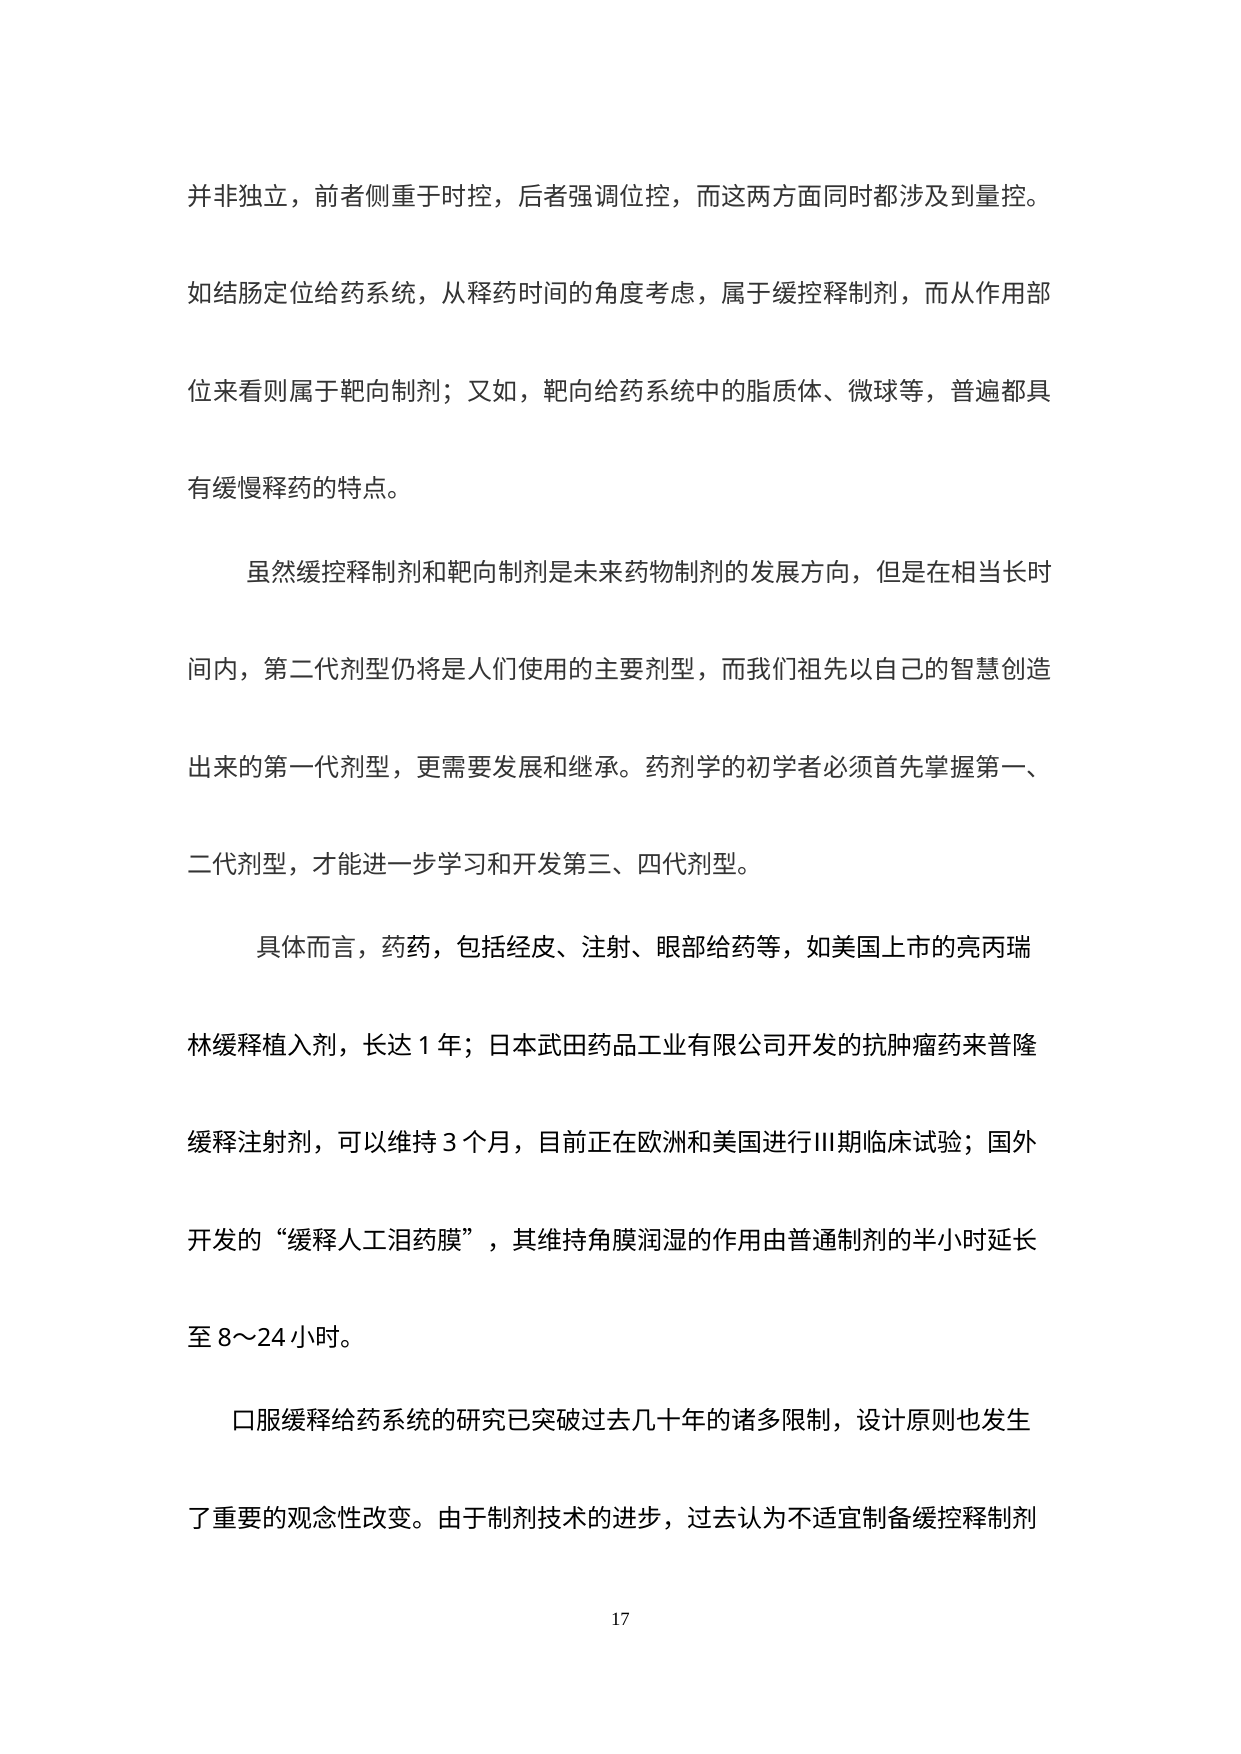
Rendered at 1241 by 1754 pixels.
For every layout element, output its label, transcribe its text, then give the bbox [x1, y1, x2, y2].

text 虽然缓控释制剂和靶向制剂是未来药物制剂的发展方向，但是在相当长时间内，第二代剂型仍将是人们使用的主要剂型，而我们祖先以自己的智慧创造出来的第一代剂型，更需要发展和继承。药剂学的初学者必须首先掌握第一、二代剂型，才能进一步学习和开发第三、四代剂型。 [187, 538, 1053, 895]
text 具体而言，药药，包括经皮、注射、眼部给药等，如美国上市的亮丙瑞林缓释植入剂，长达1年；日本武田药品工业有限公司开发的抗肿瘤药来普隆缓释注射剂，可以维持3个月，目前正在欧洲和美国进行Ⅲ期临床试验；国外开发的“缓释人工泪药膜”，其维持角膜润湿的作用由普通制剂的半小时延长至8～24小时。 [187, 913, 1053, 1368]
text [187, 162, 1053, 519]
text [187, 1386, 1053, 1549]
